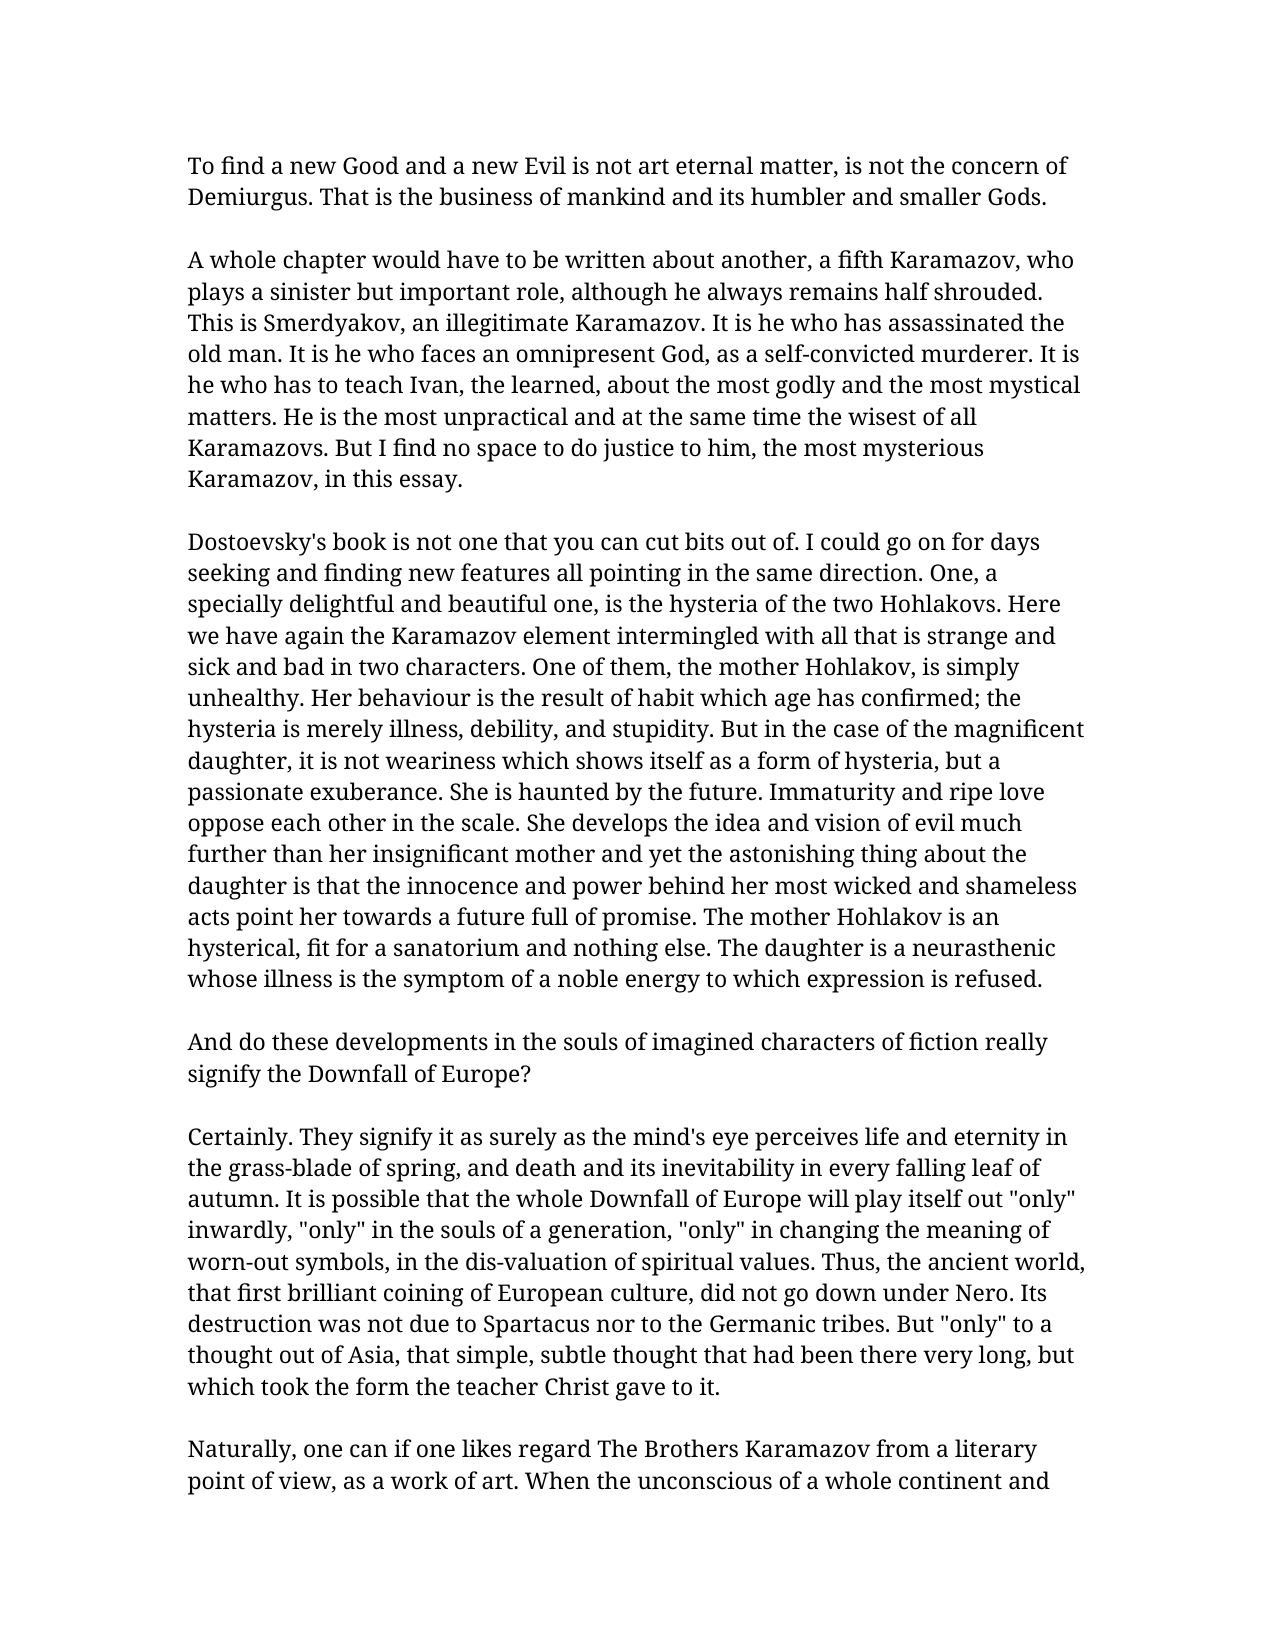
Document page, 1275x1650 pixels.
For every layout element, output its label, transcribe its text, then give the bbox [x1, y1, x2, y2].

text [187, 1433, 1087, 1496]
text And do these developments in the souls of imagined characters of fiction really signify the Downfall of Europe? [187, 1026, 1087, 1089]
text Certainly. They signify it as surely as the mind's eye perceives life and eternity in the grass-blade of spring, and death and its inevitability in every falling leaf of autumn. It is possible that the whole Downfall of Europe will play itself out "only" inwardly, "only" in the souls of a generation, "only" in changing the meaning of worn-out symbols, in the dis-valuation of spiritual values. Thus, the ancient world, that first brilliant coining of European culture, did not go down under Nero. Its destruction was not due to Spartacus nor to the Germanic tribes. But "only" to a thought out of Asia, that simple, subtle thought that had been there very long, but which took the form the teacher Christ gave to it. [187, 1120, 1087, 1402]
text A whole chapter would have to be written about another, a fifth Karamazov, who plays a sinister but important role, although he always remains half shrouded. This is Smerdyakov, an illegitimate Karamazov. It is he who has assassinated the old man. It is he who faces an omnipresent God, as a self-convicted murderer. It is he who has to teach Ivan, the learned, about the most godly and the most mystical matters. He is the most unpractical and at the same time the wisest of all Karamazovs. But I find no space to do justice to him, the most mysterious Karamazov, in this essay. [187, 244, 1087, 494]
text Dostoevsky's book is not one that you can cut bits out of. I could go on for days seeking and finding new features all pointing in the same direction. One, a specially delightful and beautiful one, is the hysteria of the two Hohlakovs. Here we have again the Karamazov element intermingled with all that is strange and sick and bad in two characters. One of them, the mother Hohlakov, is simply unhealthy. Her behaviour is the result of habit which age has confirmed; the hysteria is merely illness, debility, and stupidity. But in the case of the magnificent daughter, it is not weariness which shows itself as a form of hysteria, but a passionate exuberance. She is haunted by the future. Immaturity and ripe love oppose each other in the scale. She develops the idea and vision of evil much further than her insignificant mother and yet the astonishing thing about the daughter is that the innocence and power behind her most wicked and shameless acts point her towards a future full of promise. The mother Hohlakov is an hysterical, fit for a sanatorium and nothing else. The daughter is a neurasthenic whose illness is the symptom of a noble energy to which expression is refused. [187, 526, 1087, 994]
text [187, 150, 1087, 212]
